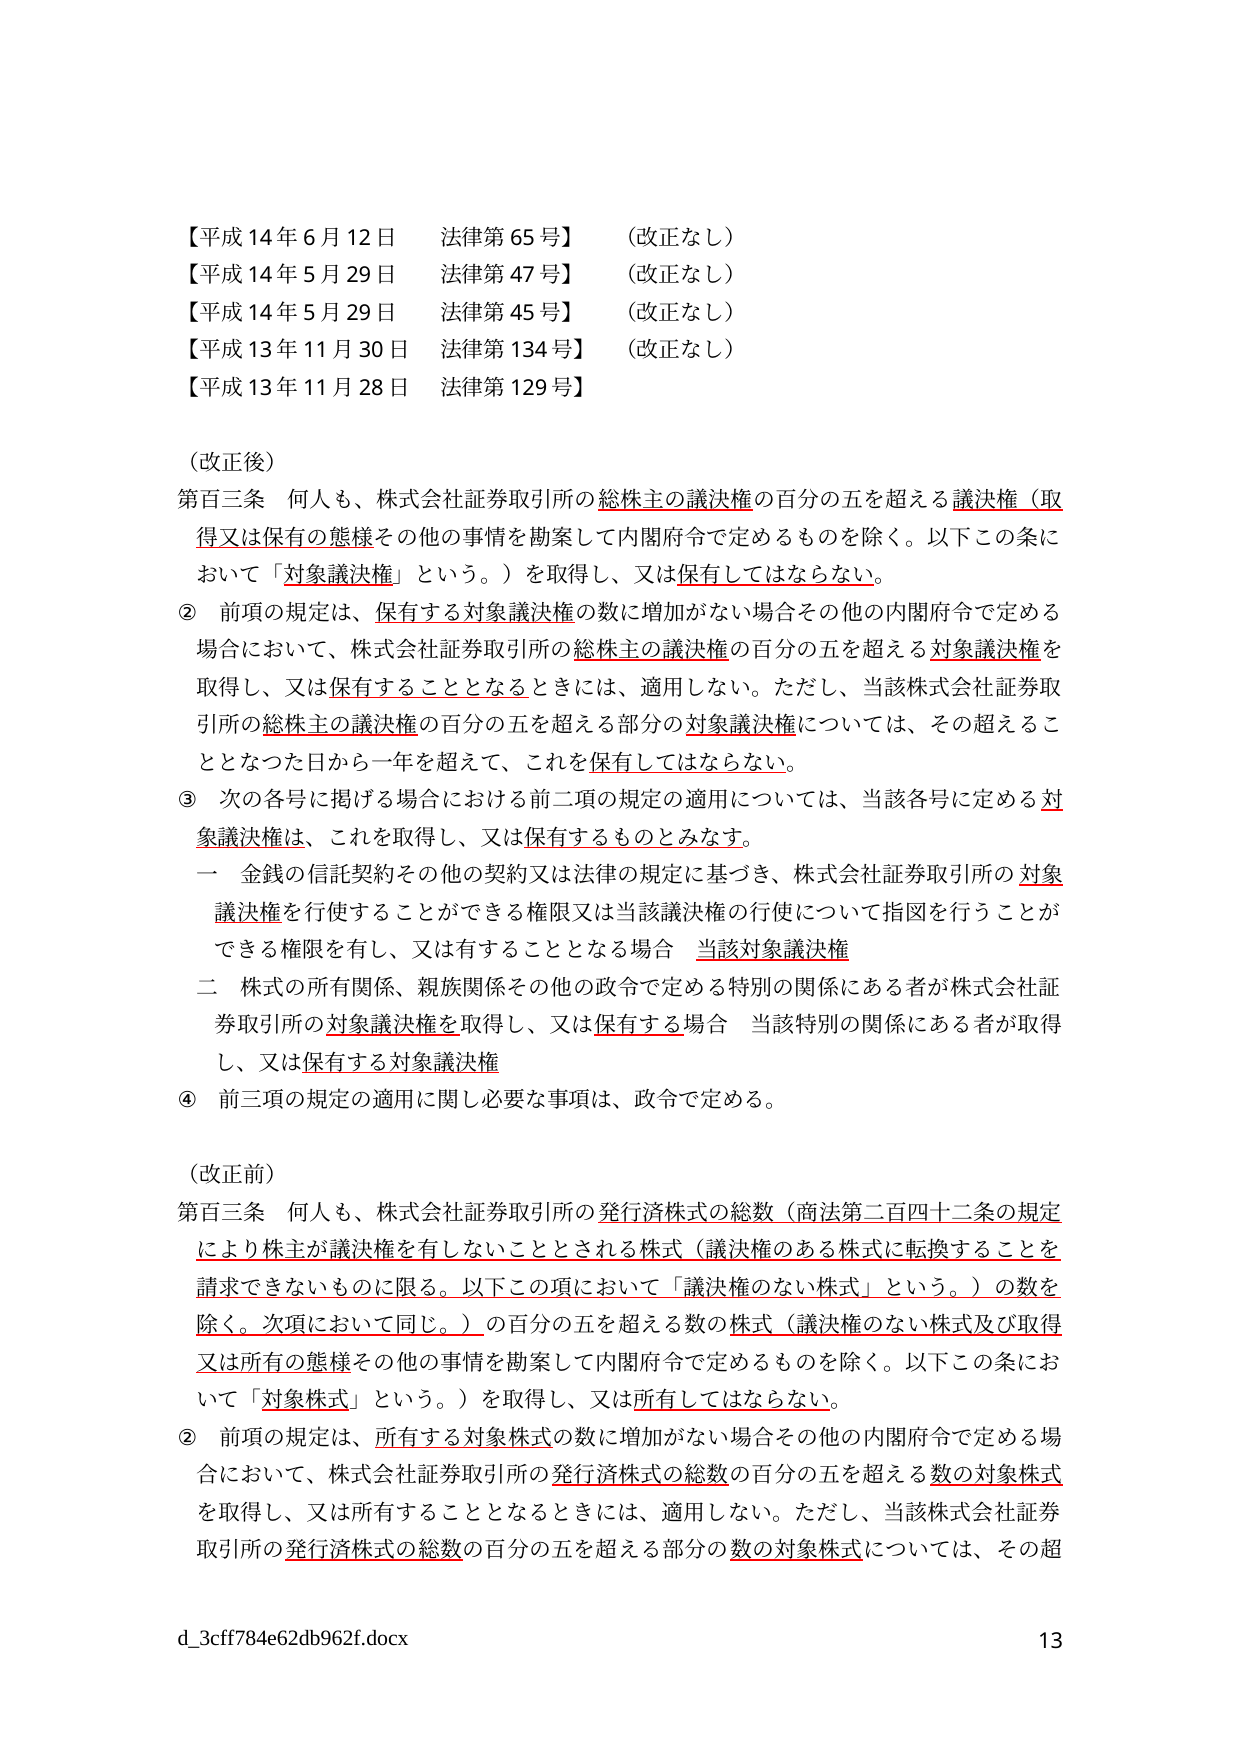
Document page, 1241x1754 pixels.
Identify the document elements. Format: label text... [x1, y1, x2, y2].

text （改正前） [177, 1154, 1063, 1192]
text 第百三条 何人も、株式会社証券取引所の発行済株式の総数（商法第二百四十二条の規定により株主が議決権を有しないこととされる株式（議決権のある株式に転換することを請求できないものに限る。以下この項において「議決権のない株式」という。）の数を除く。次項において同じ。）の百分の五を超える数の株式（議決権のない株式及び取得又は所有の態様その他の事情を勘案して内閣府令で定めるものを除く。以下この条において「対象株式」という。）を取得し、又は所有してはならない。 [177, 1192, 1063, 1417]
text （改正後） [177, 442, 1063, 479]
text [177, 1417, 1063, 1567]
text 【平成13年11月28日 法律第129号】 [177, 367, 1063, 404]
text ④ 前三項の規定の適用に関し必要な事項は、政令で定める。 [177, 1079, 1063, 1117]
text 【平成14年5月29日 法律第45号】 （改正なし） [177, 292, 1063, 329]
text 【平成13年11月30日 法律第134号】 （改正なし） [177, 329, 1063, 367]
text 二 株式の所有関係、親族関係その他の政令で定める特別の関係にある者が株式会社証券取引所の対象議決権を取得し、又は保有する場合 当該特別の関係にある者が取得し、又は保有する対象議決権 [196, 967, 1063, 1079]
text 【平成14年6月12日 法律第65号】 （改正なし） [177, 217, 1063, 254]
text 【平成14年5月29日 法律第47号】 （改正なし） [177, 254, 1063, 292]
text 一 金銭の信託契約その他の契約又は法律の規定に基づき、株式会社証券取引所の対象議決権を行使することができる権限又は当該議決権の行使について指図を行うことができる権限を有し、又は有することとなる場合 当該対象議決権 [196, 854, 1063, 967]
text 第百三条 何人も、株式会社証券取引所の総株主の議決権の百分の五を超える議決権（取得又は保有の態様その他の事情を勘案して内閣府令で定めるものを除く。以下この条において「対象議決権」という。）を取得し、又は保有してはならない。 [177, 479, 1063, 592]
text ③ 次の各号に掲げる場合における前二項の規定の適用については、当該各号に定める対象議決権は、これを取得し、又は保有するものとみなす。 [177, 779, 1063, 854]
text ② 前項の規定は、保有する対象議決権の数に増加がない場合その他の内閣府令で定める場合において、株式会社証券取引所の総株主の議決権の百分の五を超える対象議決権を取得し、又は保有することとなるときには、適用しない。ただし、当該株式会社証券取引所の総株主の議決権の百分の五を超える部分の対象議決権については、その超えることとなつた日から一年を超えて、これを保有してはならない。 [177, 592, 1063, 779]
